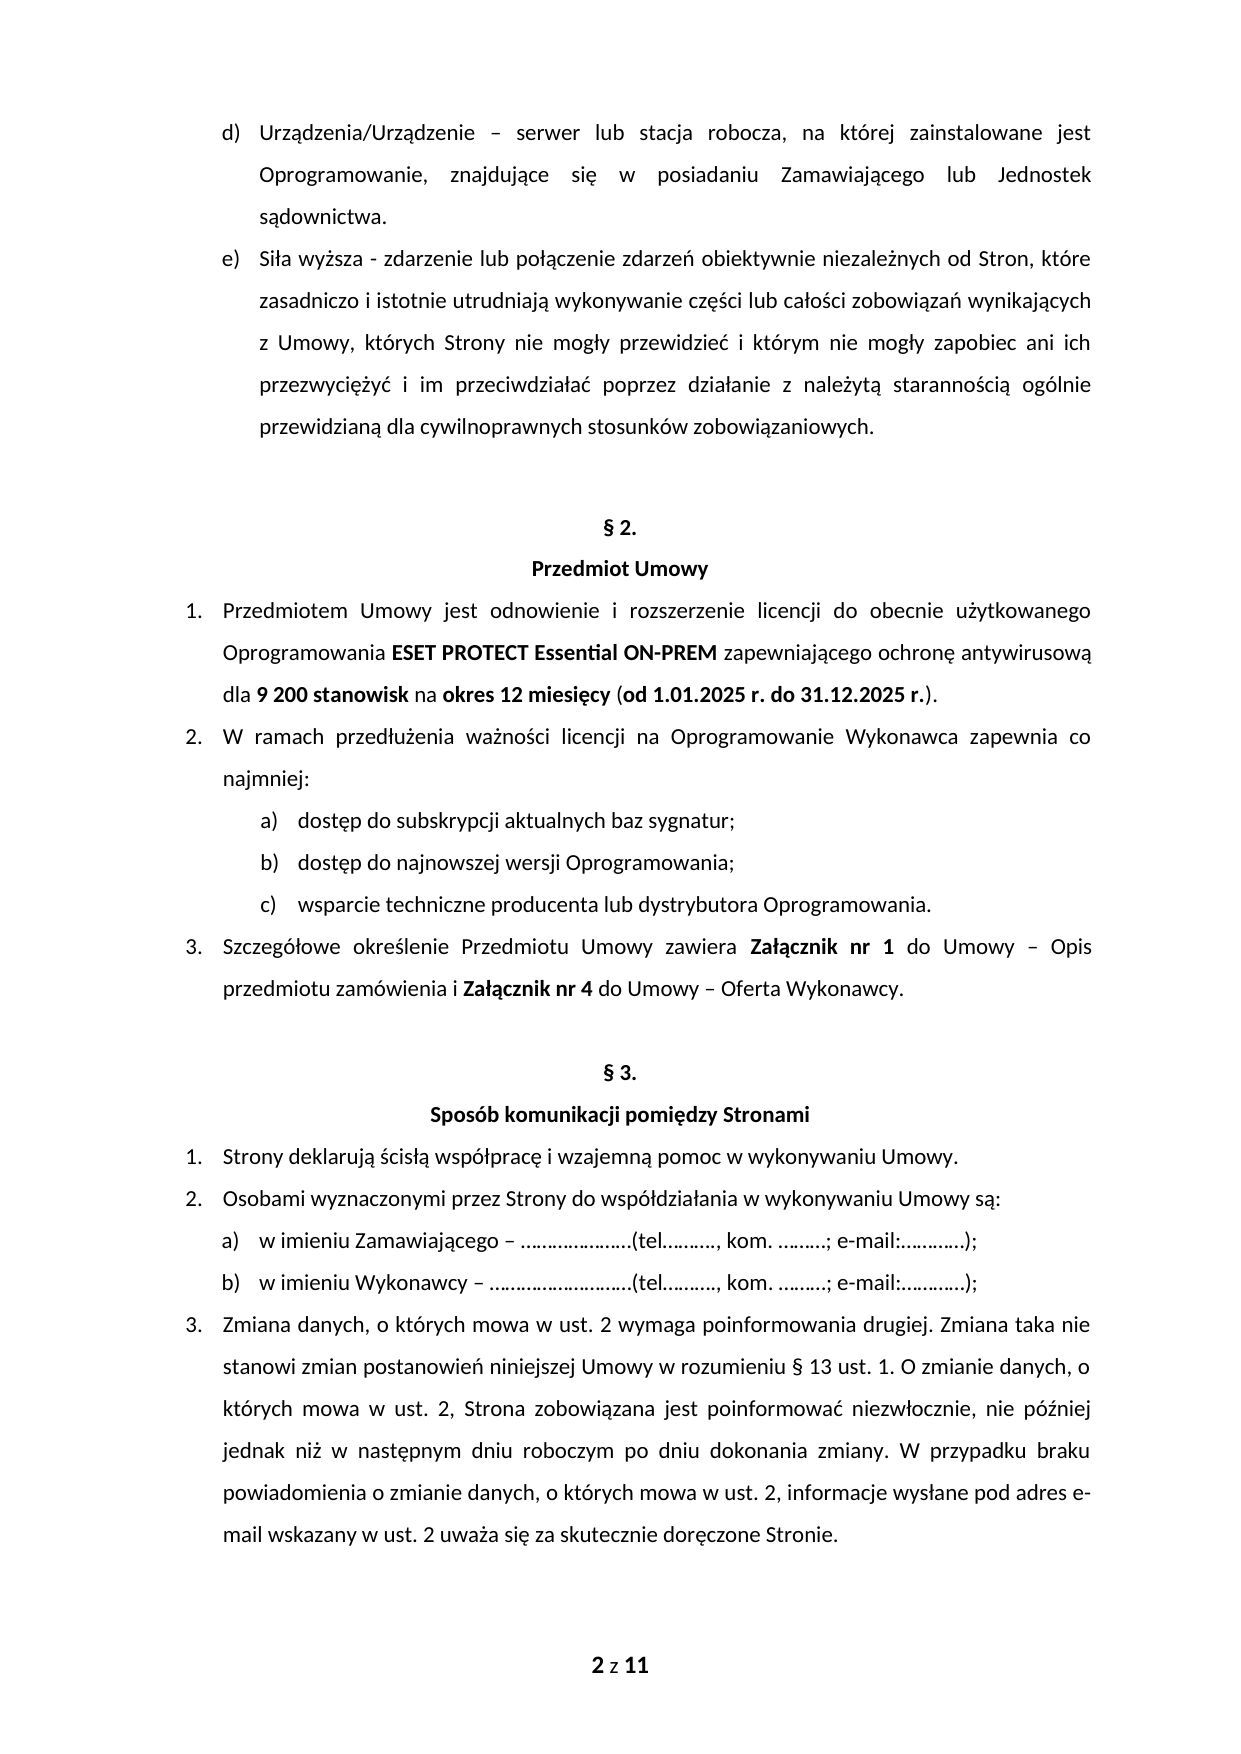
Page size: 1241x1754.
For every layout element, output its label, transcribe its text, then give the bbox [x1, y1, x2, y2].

list Zmiana danych, o których mowa w ust. 2 wymaga poinformowania drugiej. Zmiana taka nie stanowi zmian postanowień niniejszej Umowy w rozumieniu § 13 ust. 1. O zmianie danych, o których mowa w ust. 2, Strona zobowiązana jest poinformować niezwłocznie, nie później jednak niż w następnym dniu roboczym po dniu dokonania zmiany. W przypadku braku powiadomienia o zmianie danych, o których mowa w ust. 2, informacje wysłane pod adres e-mail wskazany w ust. 2 uważa się za skutecznie doręczone Stronie. [185, 1310, 1092, 1548]
text Przedmiot Umowy [148, 554, 1092, 583]
list dostęp do subskrypcji aktualnych baz sygnatur; [260, 806, 1092, 834]
list W ramach przedłużenia ważności licencji na Oprogramowanie Wykonawca zapewnia co najmniej: [185, 722, 1092, 792]
text Sposób komunikacji pomiędzy Stronami [148, 1100, 1092, 1128]
list w imieniu Zamawiającego – …………………(tel………., kom. ………; e-mail:…………); [221, 1226, 1092, 1254]
list Urządzenia/Urządzenie – serwer lub stacja robocza, na której zainstalowane jest Oprogramowanie, znajdujące się w posiadaniu Zamawiającego lub Jednostek sądownictwa. [222, 118, 1092, 230]
text § 2. [148, 513, 1092, 541]
list Siła wyższa - zdarzenie lub połączenie zdarzeń obiektywnie niezależnych od Stron, które zasadniczo i istotnie utrudniają wykonywanie części lub całości zobowiązań wynikających z Umowy, których Strony nie mogły przewidzieć i którym nie mogły zapobiec ani ich przezwyciężyć i im przeciwdziałać poprzez działanie z należytą starannością ogólnie przewidzianą dla cywilnoprawnych stosunków zobowiązaniowych. [222, 244, 1092, 440]
list wsparcie techniczne producenta lub dystrybutora Oprogramowania. [260, 890, 1092, 918]
list w imieniu Wykonawcy – ………………………(tel………., kom. ………; e-mail:…………); [221, 1268, 1092, 1296]
text § 3. [148, 1058, 1092, 1086]
list Przedmiotem Umowy jest odnowienie i rozszerzenie licencji do obecnie użytkowanego Oprogramowania ESET PROTECT Essential ON-PREM zapewniającego ochronę antywirusową dla 9 200 stanowisk na okres 12 miesięcy (od 1.01.2025 r. do 31.12.2025 r.). [185, 597, 1092, 708]
list Osobami wyznaczonymi przez Strony do współdziałania w wykonywaniu Umowy są: [185, 1184, 1092, 1212]
list Szczegółowe określenie Przedmiotu Umowy zawiera Załącznik nr 1 do Umowy – Opis przedmiotu zamówienia i Załącznik nr 4 do Umowy – Oferta Wykonawcy. [185, 932, 1092, 1002]
list Strony deklarują ścisłą współpracę i wzajemną pomoc w wykonywaniu Umowy. [185, 1142, 1092, 1170]
list dostęp do najnowszej wersji Oprogramowania; [260, 848, 1092, 876]
